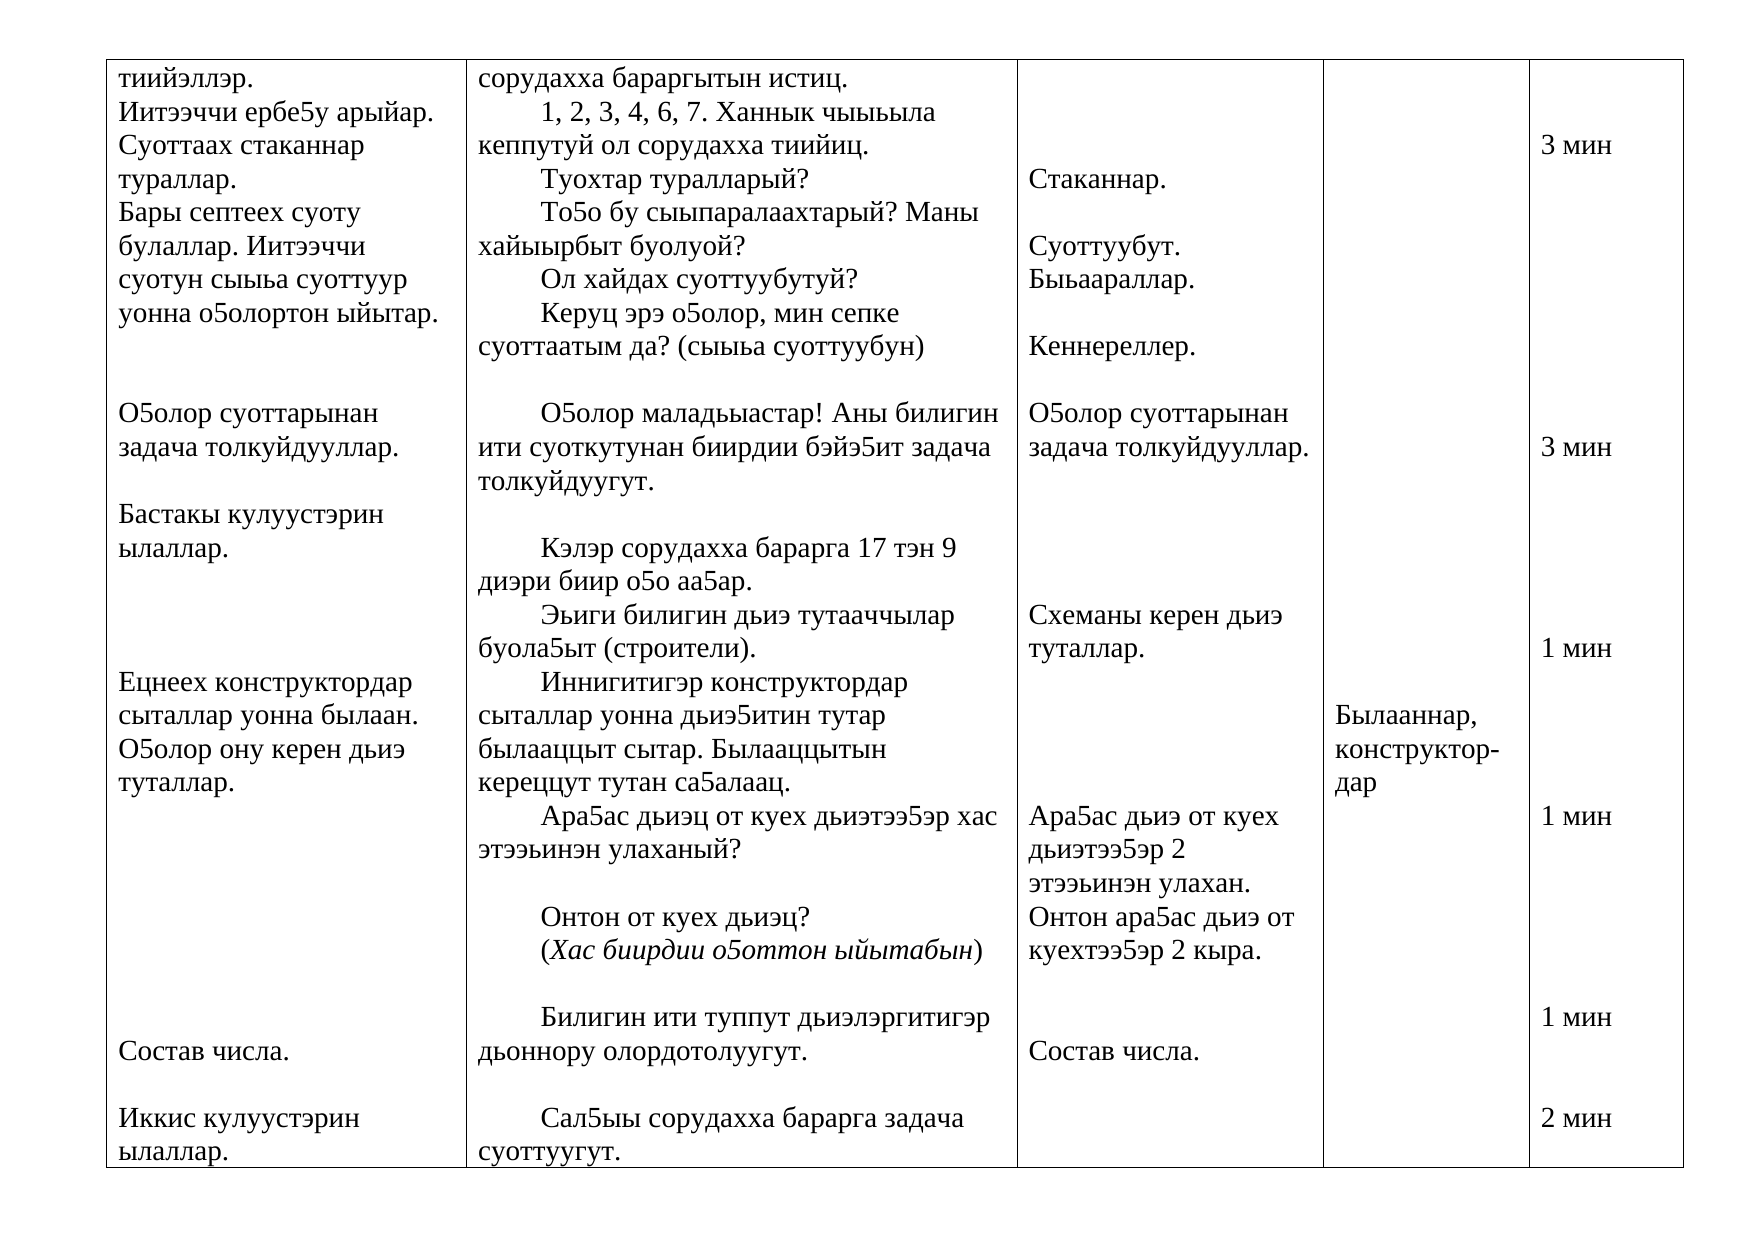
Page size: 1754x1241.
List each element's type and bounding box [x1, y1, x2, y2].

table_cell [107, 60, 466, 1167]
table_cell [1324, 60, 1529, 1167]
table_cell [1018, 60, 1323, 1167]
table_cell [467, 60, 1017, 1167]
table_cell [1530, 60, 1683, 1167]
